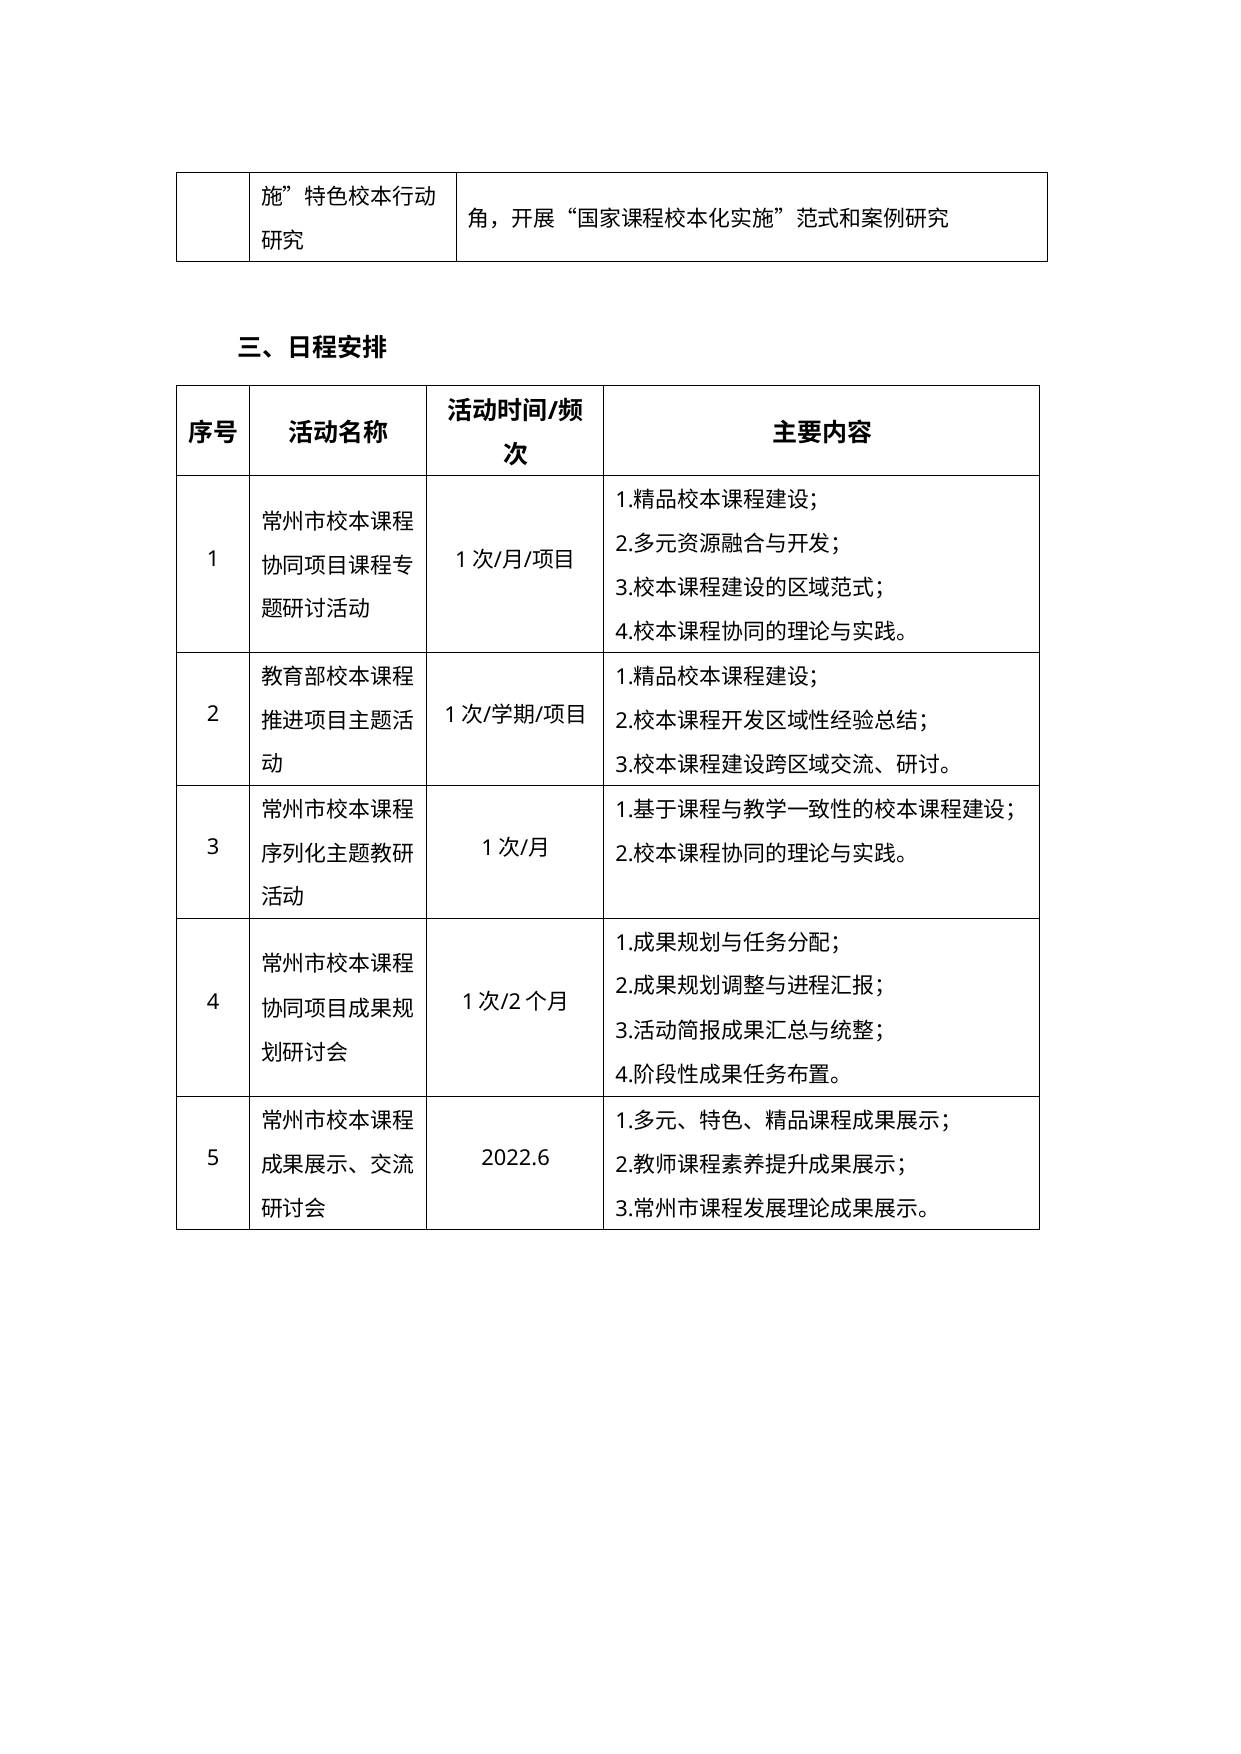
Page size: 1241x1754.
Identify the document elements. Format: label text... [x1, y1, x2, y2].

table_cell “国家课程校本化实施”特色校本行动研究 [250, 173, 456, 261]
table_cell 1 [177, 476, 249, 652]
table_cell 1次/月/项目 [427, 476, 603, 652]
table_cell 1次/学期/项目 [427, 653, 603, 785]
table_cell 1.精品校本课程建设； 2.多元资源融合与开发； 3.校本课程建设的区域范式； 4.校本课程协同的理论与实践。 [604, 476, 1039, 652]
table_cell 4 [177, 173, 249, 261]
table_cell 1次/2个月 [427, 919, 603, 1096]
table_cell 常州市校本课程序列化主题教研活动 [250, 786, 426, 918]
table_cell 5 [177, 1097, 249, 1229]
table_cell 1.基于课程与教学一致性的校本课程建设； 2.校本课程协同的理论与实践。 [604, 786, 1039, 918]
table_cell 常州市校本课程协同项目课程专题研讨活动 [250, 476, 426, 652]
table_cell 成果规划与任务分配； 成果规划调整与进程汇报； 活动简报成果汇总与统整； 阶段性成果任务布置。 [604, 919, 1039, 1096]
table_cell 常州市校本课程成果展示、交流研讨会 [250, 1097, 426, 1229]
table_header 序号 [177, 386, 249, 474]
table_cell 1.多元、特色、精品课程成果展示； 2.教师课程素养提升成果展示； 3.常州市课程发展理论成果展示。 [604, 1097, 1039, 1229]
table_cell 2022.6 [427, 1097, 603, 1229]
table_header 主要内容 [604, 386, 1039, 474]
table_cell 1次/月 [427, 786, 603, 918]
table_cell 4 [177, 919, 249, 1096]
table_cell 3 [177, 786, 249, 918]
table_cell 2 [177, 653, 249, 785]
table_header 活动时间/频次 [427, 386, 603, 474]
table_cell 教育部校本课程推进项目主题活动 [250, 653, 426, 785]
list 日程安排 [187, 323, 1053, 367]
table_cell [457, 173, 1047, 261]
table_cell 常州市校本课程协同项目成果规划研讨会 [250, 919, 426, 1096]
table_header 活动名称 [250, 386, 426, 474]
table_cell 1.精品校本课程建设； 2.校本课程开发区域性经验总结； 3.校本课程建设跨区域交流、研讨。 [604, 653, 1039, 785]
